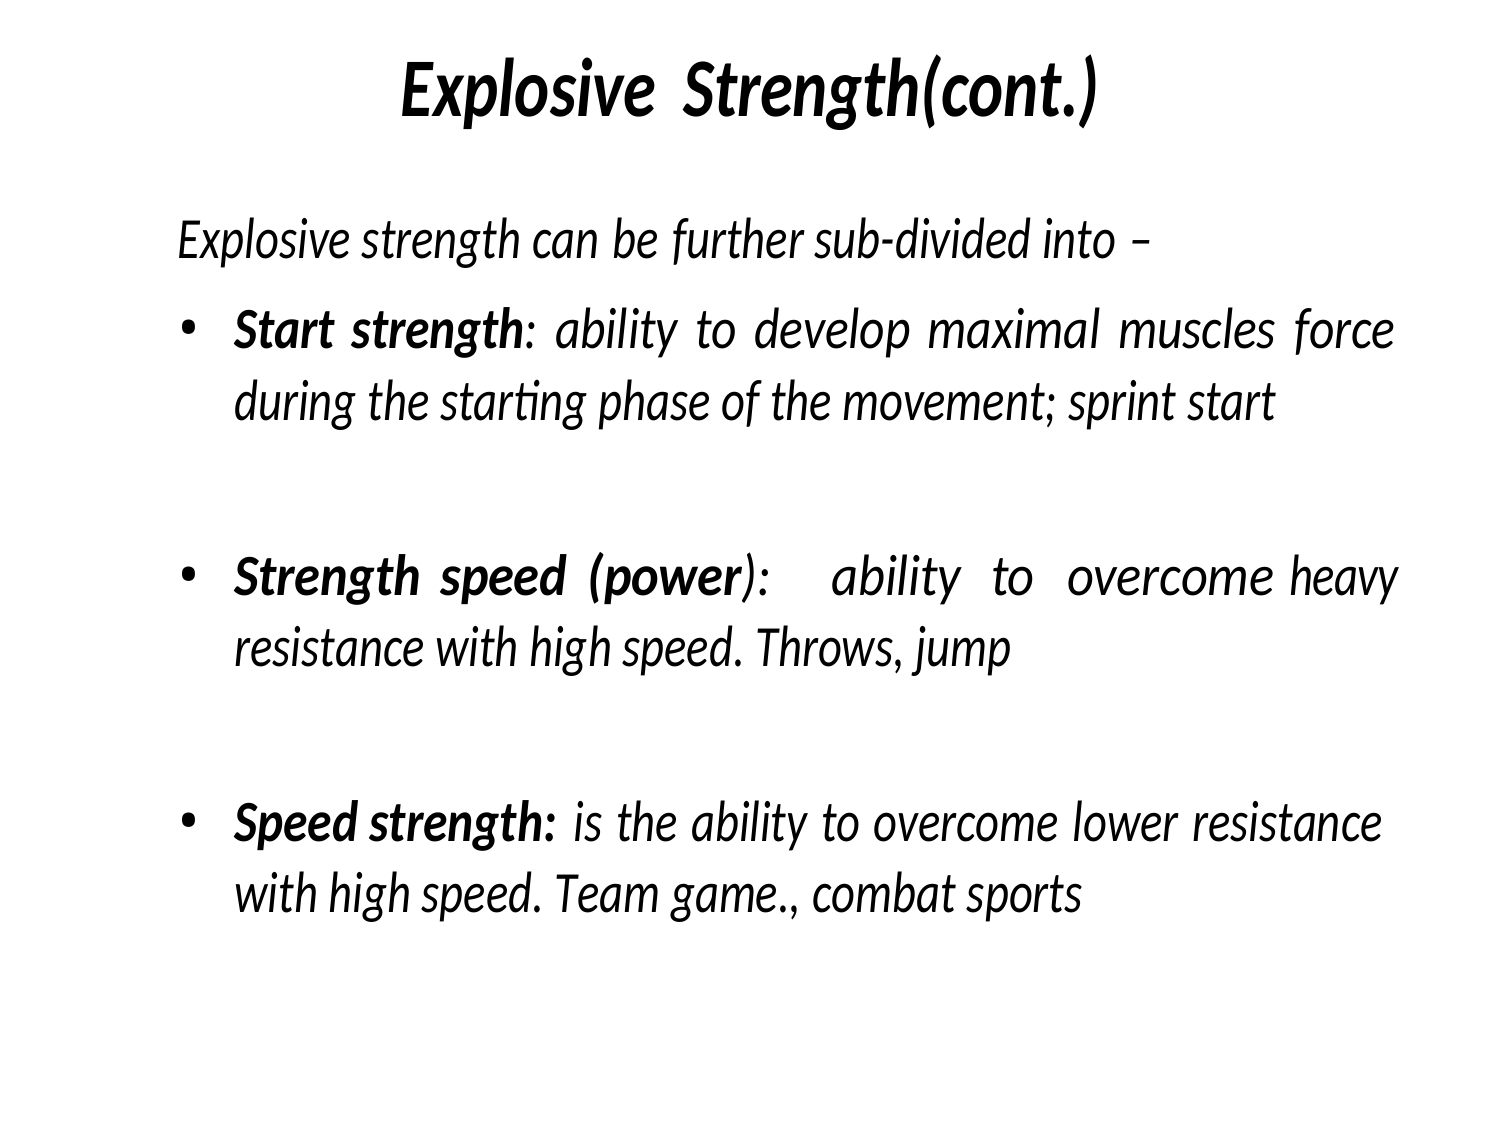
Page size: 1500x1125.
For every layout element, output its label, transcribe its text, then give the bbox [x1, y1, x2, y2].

list Speed strength: is the ability to overcome lower resistance with high speed. Team game., combat sports [177, 779, 1398, 927]
subtitle Explosive Strength(cont.) [0, 44, 1500, 134]
list Strength speed (power): ability to overcome heavy resistance with high speed. Throws, jump [177, 533, 1399, 681]
text Explosive strength can be further sub-divided into – [177, 202, 1500, 273]
list Start strength: ability to develop maximal muscles force during the starting phase of the movement; sprint start [177, 287, 1399, 434]
